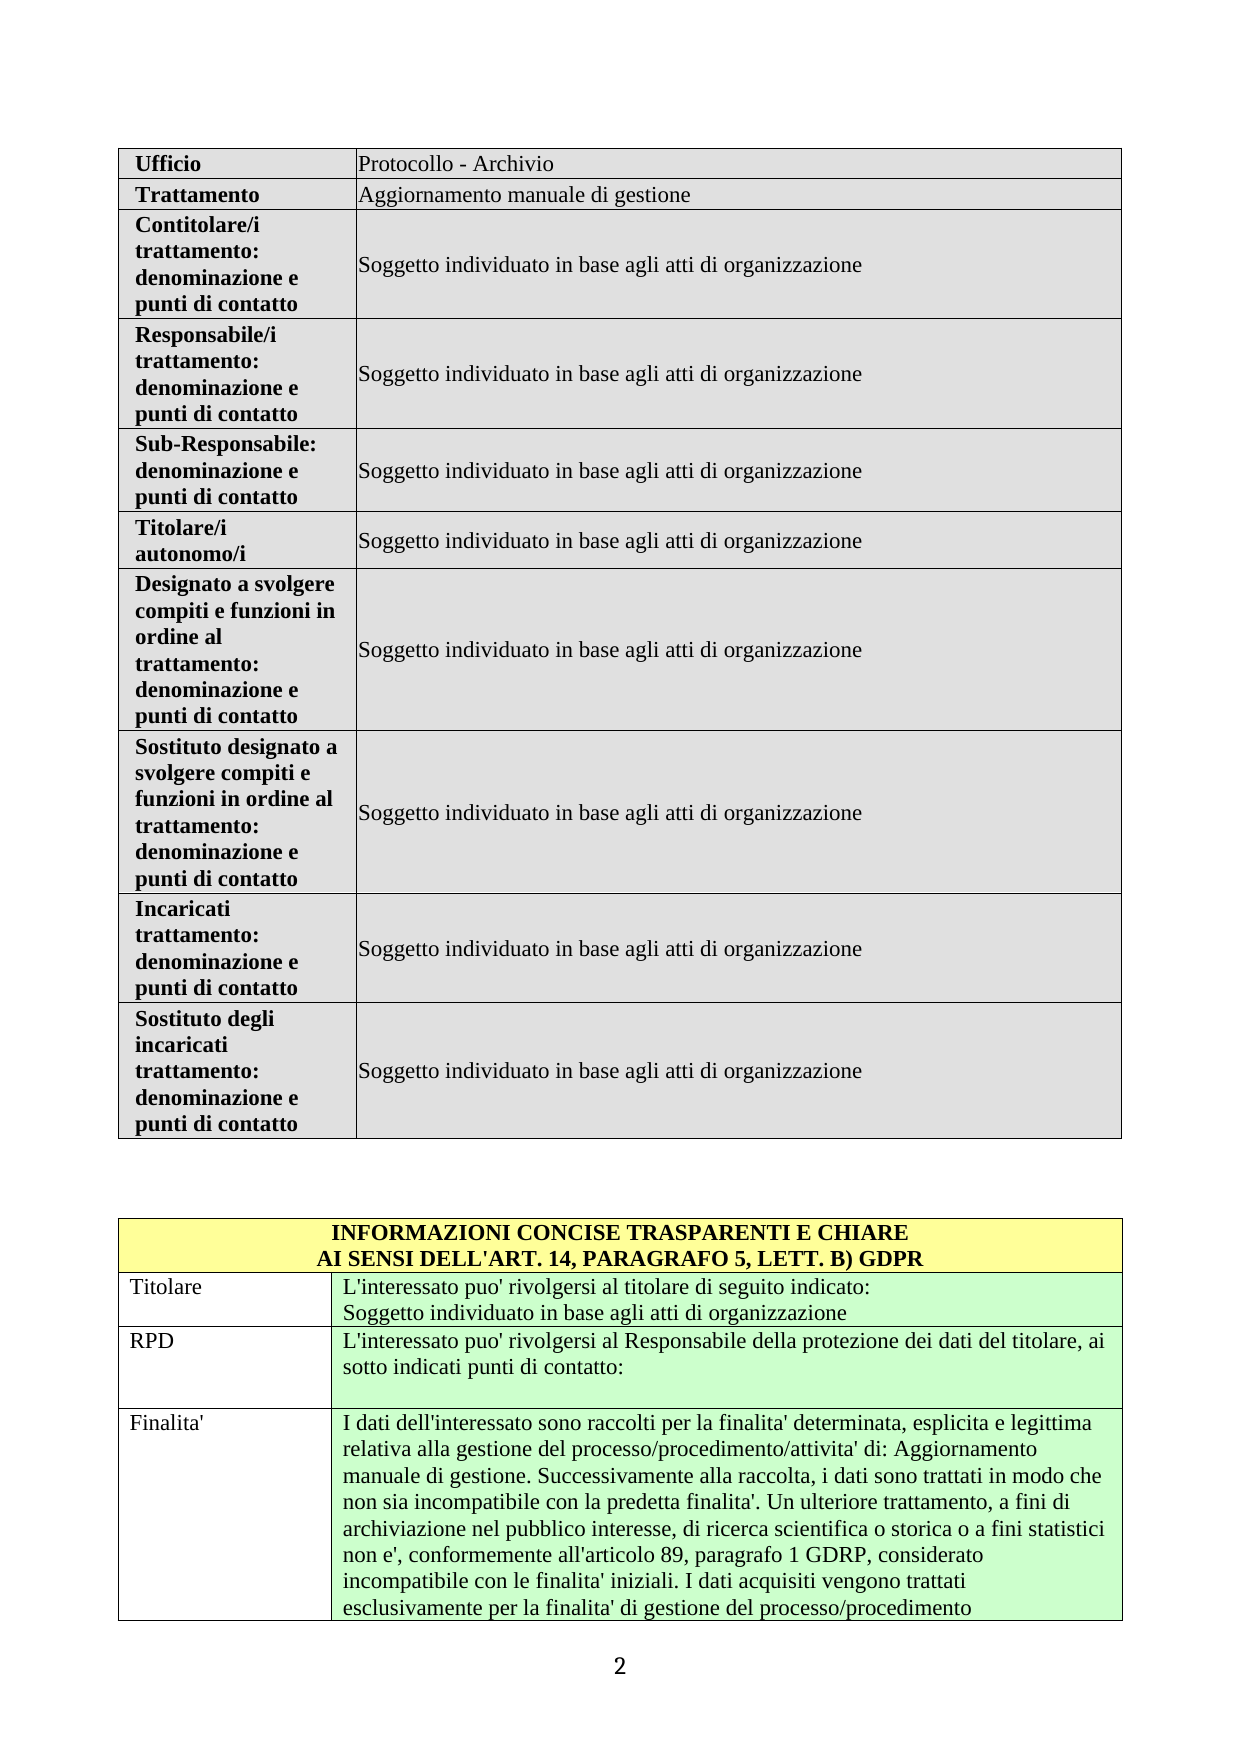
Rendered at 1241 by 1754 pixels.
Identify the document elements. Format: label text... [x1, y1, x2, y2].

table_cell Titolare/i autonomo/i [119, 512, 356, 568]
table_cell Sub-Responsabile: denominazione e punti di contatto [119, 429, 356, 511]
table_cell Soggetto individuato in base agli atti di organizzazione [357, 429, 1121, 511]
table_cell Incaricati trattamento: denominazione e punti di contatto [119, 894, 356, 1002]
table_cell Designato a svolgere compiti e funzioni in ordine al trattamento: denominazione e punti di contatto [119, 569, 356, 730]
table_cell L'interessato puo' rivolgersi al Responsabile della protezione dei dati del titolare, ai sotto indicati punti di contatto: [332, 1327, 1122, 1408]
table_cell Aggiornamento manuale di gestione [357, 179, 1121, 209]
table_cell Soggetto individuato in base agli atti di organizzazione [357, 210, 1121, 318]
table_cell Contitolare/i trattamento: denominazione e punti di contatto [119, 210, 356, 318]
table_cell Soggetto individuato in base agli atti di organizzazione [357, 731, 1121, 892]
table_header INFORMAZIONI CONCISE TRASPARENTI E CHIARE AI SENSI DELL'ART. 14, PARAGRAFO 5, LETT. B) GDPR [119, 1219, 1122, 1272]
table_cell Sostituto degli incaricati trattamento: denominazione e punti di contatto [119, 1003, 356, 1138]
table_cell Soggetto individuato in base agli atti di organizzazione [357, 1003, 1121, 1138]
table_cell Finalita' [119, 1409, 331, 1620]
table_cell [332, 1409, 1122, 1620]
table_cell Ufficio [119, 149, 356, 178]
table_cell Soggetto individuato in base agli atti di organizzazione [357, 319, 1121, 428]
table_cell Protocollo - Archivio [357, 149, 1121, 178]
table_cell Soggetto individuato in base agli atti di organizzazione [357, 894, 1121, 1002]
table_cell Sostituto designato a svolgere compiti e funzioni in ordine al trattamento: denominazione e punti di contatto [119, 731, 356, 892]
table_cell Soggetto individuato in base agli atti di organizzazione [357, 512, 1121, 568]
table_cell RPD [119, 1327, 331, 1408]
table_cell L'interessato puo' rivolgersi al titolare di seguito indicato: Soggetto individuato in base agli atti di organizzazione [332, 1273, 1122, 1326]
table_cell Trattamento [119, 179, 356, 209]
table_cell Titolare [119, 1273, 331, 1326]
table_cell Soggetto individuato in base agli atti di organizzazione [357, 569, 1121, 730]
table_cell Responsabile/i trattamento: denominazione e punti di contatto [119, 319, 356, 428]
